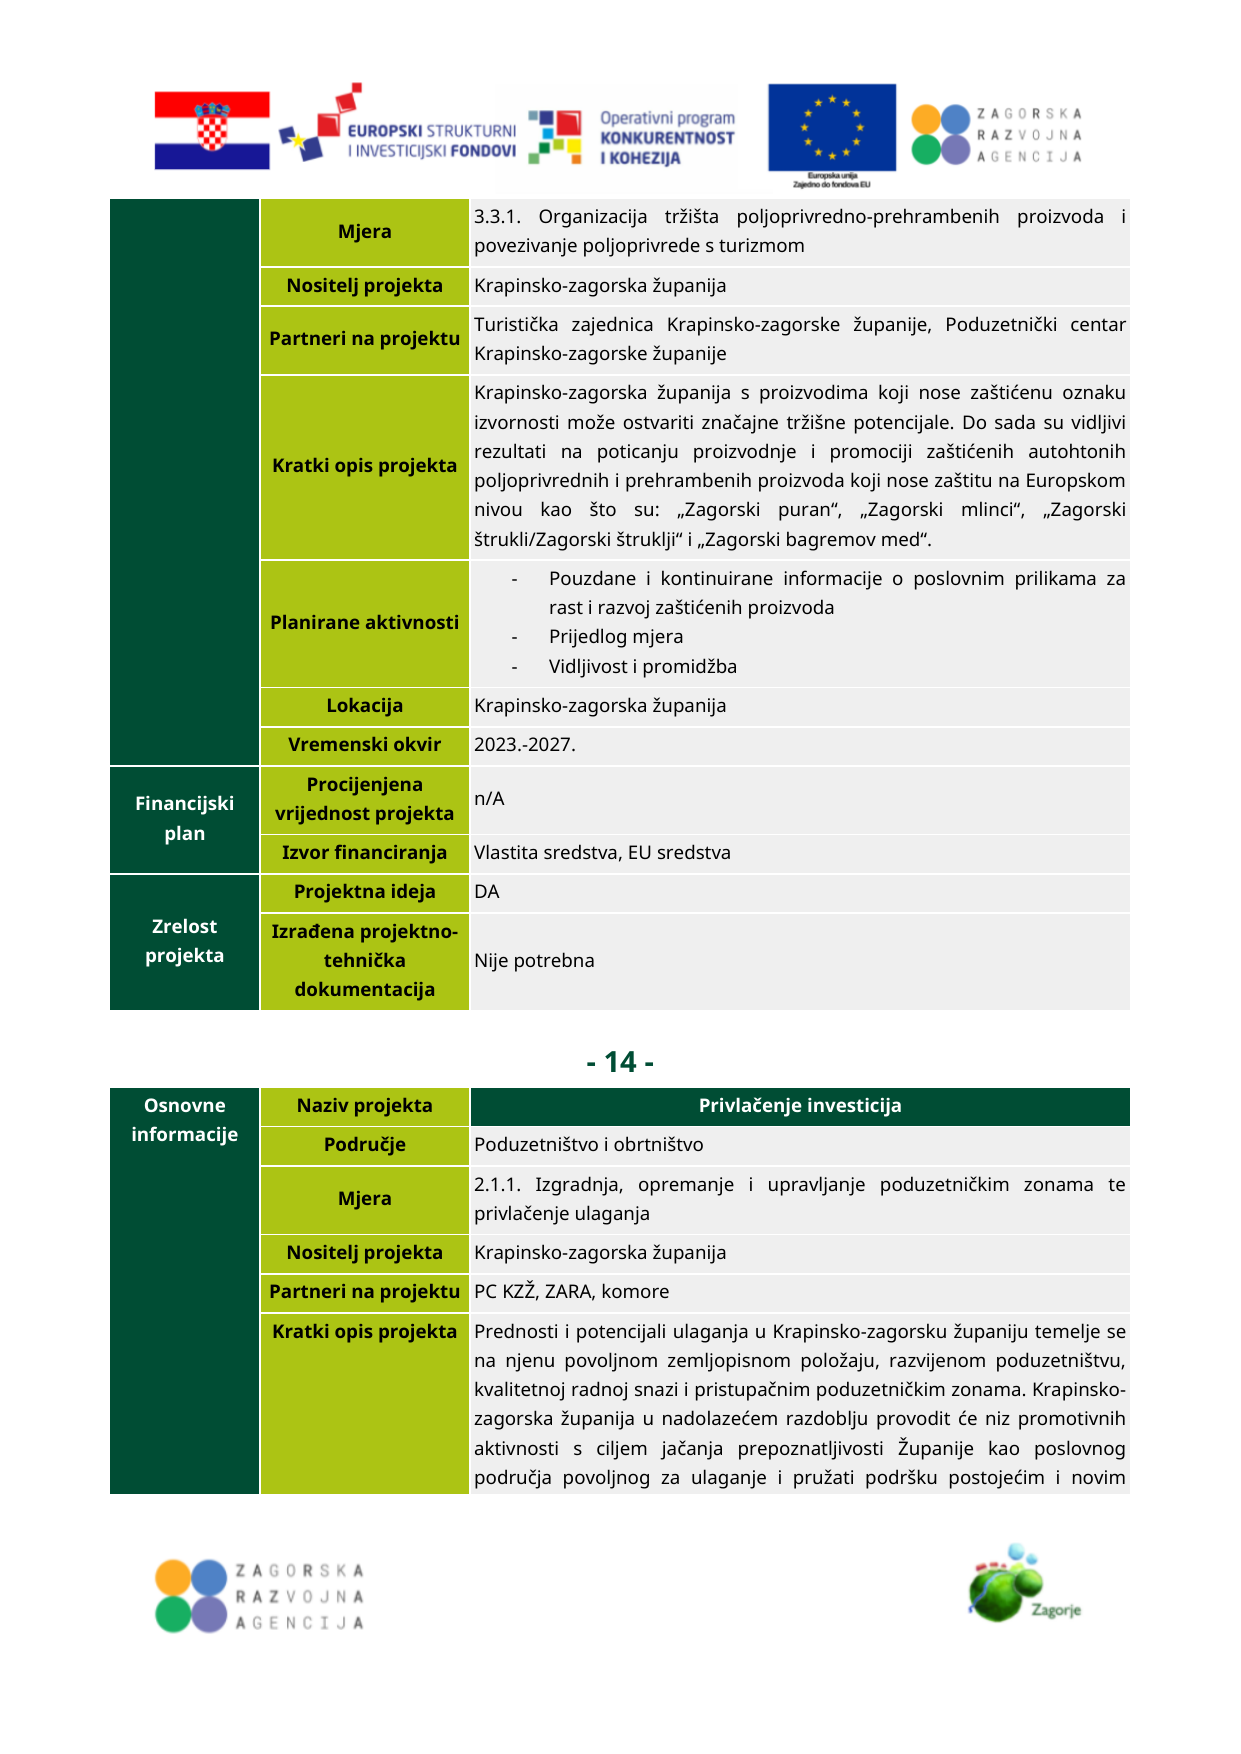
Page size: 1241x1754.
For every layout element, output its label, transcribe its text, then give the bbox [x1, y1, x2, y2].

picture [150, 1526, 1091, 1640]
table_cell Poduzetništvo i obrtništvo [471, 1127, 1130, 1165]
table_cell Krapinsko-zagorska županija [471, 688, 1130, 726]
table_cell Krapinsko-zagorska županija [471, 1235, 1130, 1273]
table_cell 3.3.1. Organizacija tržišta poljoprivredno-prehrambenih proizvoda i povezivanje poljoprivrede s turizmom [471, 199, 1130, 266]
table_cell Nositelj projekta [261, 268, 469, 305]
table_cell Krapinsko-zagorska županija [471, 268, 1130, 305]
table_cell 2.1.1. Izgradnja, opremanje i upravljanje poduzetničkim zonama te privlačenje ulaganja [471, 1167, 1130, 1234]
table_cell Kratki opis projekta [261, 1314, 469, 1494]
table_cell Vremenski okvir [261, 728, 469, 765]
table_cell Mjera [261, 1167, 469, 1234]
table_cell Partneri na projektu [261, 307, 469, 374]
table_cell DA [471, 875, 1130, 912]
table_cell Izvor financiranja [261, 835, 469, 873]
table_cell n/A [471, 767, 1130, 834]
table_cell PC KZŽ, ZARA, komore [471, 1275, 1130, 1312]
text - 14 - [150, 1041, 1090, 1081]
table_cell Pouzdane i kontinuirane informacije o poslovnim prilikama za rast i razvoj zaštićenih proizvoda Prijedlog mjera Vidljivost i promidžba [471, 561, 1130, 687]
table_cell Područje [261, 1127, 469, 1165]
table_cell 2023.-2027. [471, 728, 1130, 765]
table_cell Izrađena projektno-tehnička dokumentacija [261, 914, 469, 1010]
table_header Naziv projekta [261, 1088, 469, 1126]
table_header Osnovne informacije [110, 1088, 259, 1494]
table_header Privlačenje investicija [471, 1088, 1130, 1126]
picture [150, 75, 1091, 194]
table_cell Financijski plan [110, 767, 259, 873]
table_cell Turistička zajednica Krapinsko-zagorske županije, Poduzetnički centar Krapinsko-zagorske županije [471, 307, 1130, 374]
table_cell Projektna ideja [261, 875, 469, 912]
table_cell Nije potrebna [471, 914, 1130, 1010]
table_cell Mjera [261, 199, 469, 266]
table_cell Planirane aktivnosti [261, 561, 469, 687]
table_cell Vlastita sredstva, EU sredstva [471, 835, 1130, 873]
table_cell Nositelj projekta [261, 1235, 469, 1273]
table_cell Procijenjena vrijednost projekta [261, 767, 469, 834]
table_cell Lokacija [261, 688, 469, 726]
table_cell Krapinsko-zagorska županija s proizvodima koji nose zaštićenu oznaku izvornosti može ostvariti značajne tržišne potencijale. Do sada su vidljivi rezultati na poticanju proizvodnje i promociji zaštićenih autohtonih poljoprivrednih i prehrambenih proizvoda koji nose zaštitu na Europskom nivou kao što su: „Zagorski puran“, „Zagorski mlinci“, „Zagorski štrukli/Zagorski štruklji“ i „Zagorski bagremov med“. [471, 376, 1130, 559]
table_cell Kratki opis projekta [261, 376, 469, 559]
table_cell Partneri na projektu [261, 1275, 469, 1312]
table_cell Zrelost projekta [110, 875, 259, 1010]
